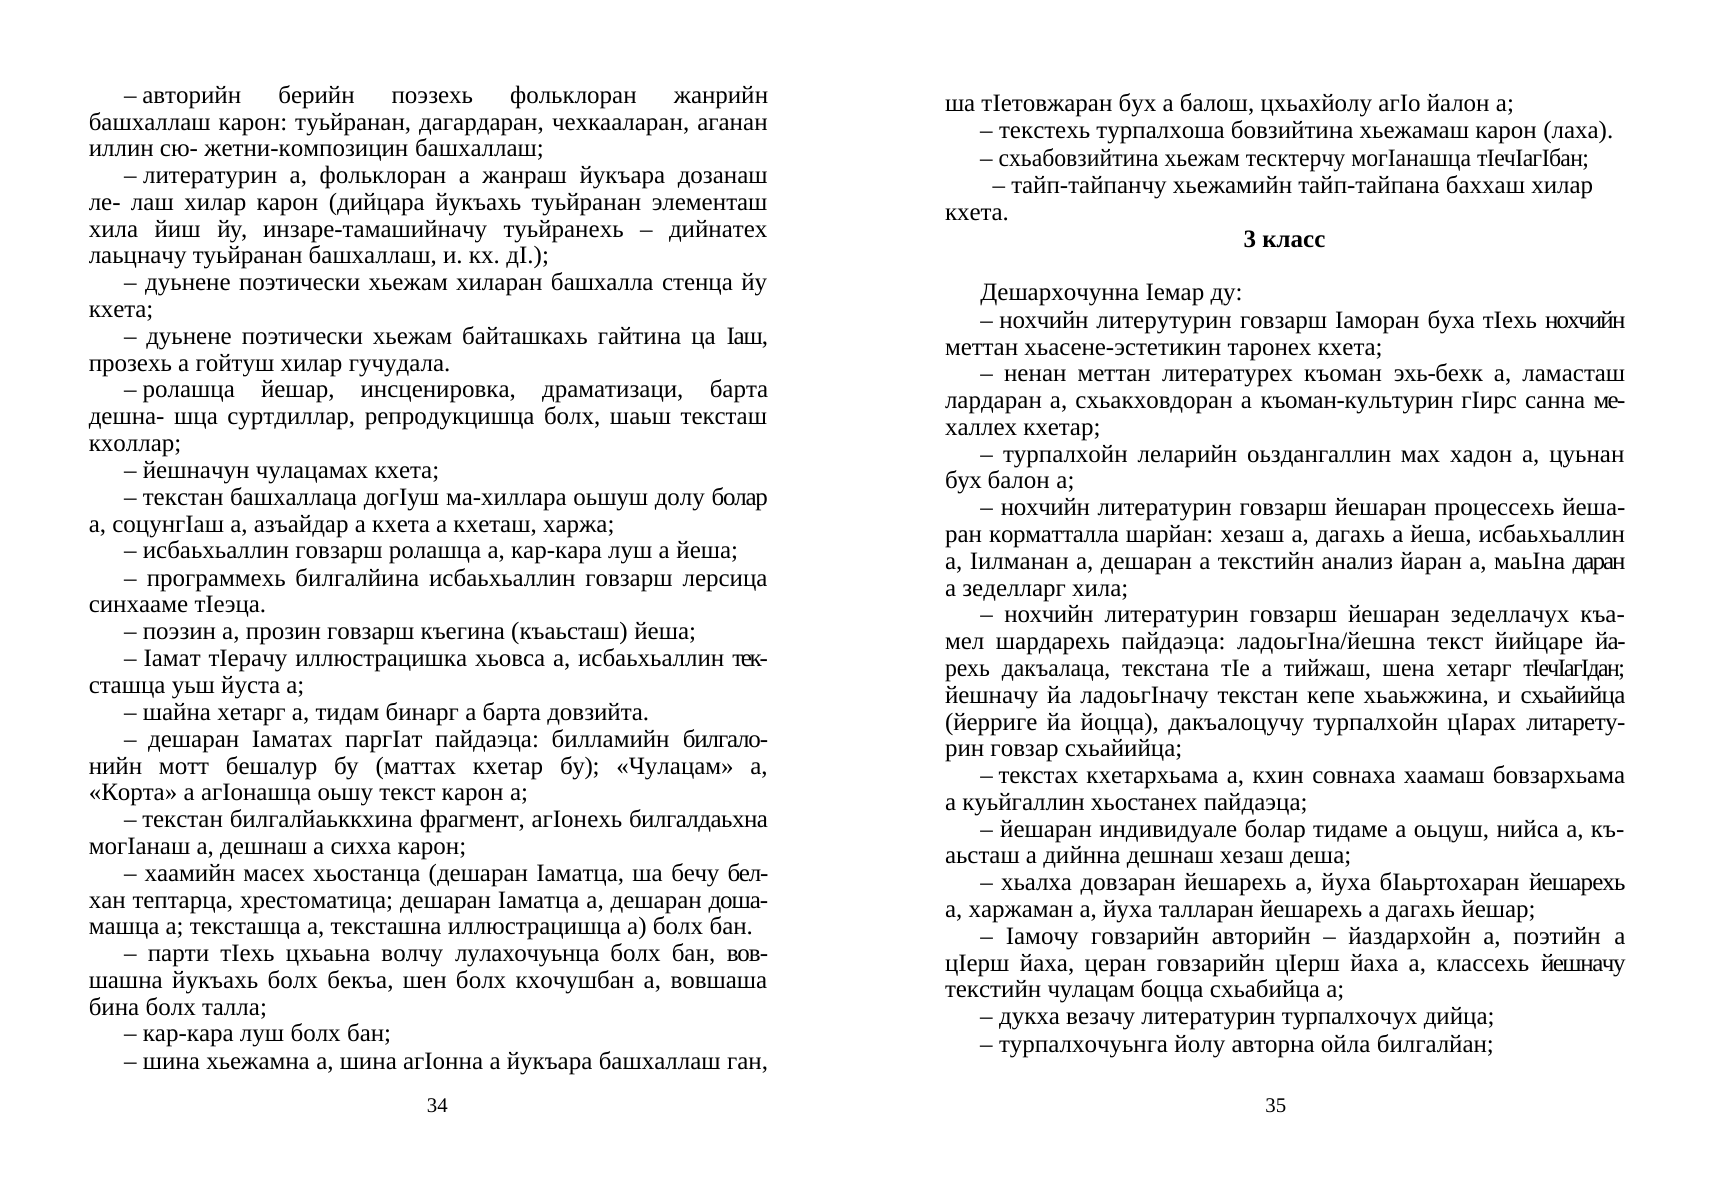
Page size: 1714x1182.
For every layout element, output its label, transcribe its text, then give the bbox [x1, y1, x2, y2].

list текстан башхаллаца догӀуш ма-хиллара оьшуш долу болар а, соцунгӀаш а, азъайдар а кхета а кхеташ, харжа; [88, 484, 768, 537]
list ненан меттан литературех къоман эхь-бехк а, ламасташ лардаран а, схьакховдоран а къоман-культурин гӀирс санна ме- халлех кхетар; [945, 360, 1625, 441]
list поэзин а, прозин говзарш къегина (къаьсташ) йеша; [124, 618, 772, 645]
list турпалхойн леларийн оьздангаллин мах хадон а, цуьнан бух балон а; [945, 441, 1625, 494]
list исбаьхьаллин говзарш ролашца а, кар-кара луш а йеша; [124, 537, 772, 564]
list литературин а, фольклоран а жанраш йукъара дозанаш ле- лаш хилар карон (дийцара йукъахь туьйранан элементаш хила йиш йу, инзаре-тамашийначу туьйранехь – дийнатех лаьцначу туьйранан башхаллаш, и. кх. дӀ.); [88, 162, 768, 269]
list авторийн берийн поэзехь фольклоран жанрийн башхаллаш карон: туьйранан, дагардаран, чехкааларан, аганан иллин сю- жетни-композицин башхаллаш; [88, 82, 768, 162]
list дешаран Ӏаматах паргӀат пайдаэца: билламийн билгало- нийн мотт бешалур бу (маттах кхетар бу); «Чулацам» а, «Корта» а агӀонашца оьшу текст карон а; [88, 726, 768, 806]
subtitle класс [1243, 225, 1638, 253]
list схьабовзийтина хьежам тесктерчу могӀанашца тӀечӀагӀбан; [980, 144, 1638, 171]
list Ӏамочу говзарийн авторийн – йаздархойн а, поэтийн а цӀерш йаха, церан говзарийн цӀерш йаха а, классехь йешначу текстийн чулацам боцца схьабийца а; [945, 923, 1625, 1003]
list турпалхочуьнга йолу авторна ойла билгалйан; [980, 1030, 1638, 1058]
list хьалха довзаран йешарехь а, йуха бӀаьртохаран йешарехь а, харжаман а, йуха талларан йешарехь а дагахь йешар; [945, 869, 1625, 923]
list йешаран индивидуале болар тидаме а оьцуш, нийса а, къ- аьсташ а дийнна дешнаш хезаш деша; [945, 816, 1625, 869]
list текстехь турпалхоша бовзийтина хьежамаш карон (лаха). [980, 117, 1638, 144]
list дуьнене поэтически хьежам хиларан башхалла стенца йу кхета; [88, 269, 768, 323]
list ролашца йешар, инсценировка, драматизаци, барта дешна- шца суртдиллар, репродукцишца болх, шаьш тексташ кхоллар; [88, 377, 768, 457]
list нохчийн литературин говзарш йешаран зеделлачух къа- мел шардарехь пайдаэца: ладоьгӀна/йешна текст йийцаре йа- рехь дакъалаца, текстана тӀе а тийжаш, шена хетарг тӀечӀагӀдан; йешначу йа ладоьгӀначу текстан кепе хьаьжжина, и схьайийца (йерриге йа йоцца), дакъалоцучу турпалхойн цӀарах литарету- рин говзар схьайийца; [945, 602, 1625, 762]
list текстах кхетархьама а, кхин совнаха хаамаш бовзархьама а куьйгаллин хьостанех пайдаэца; [945, 762, 1625, 816]
list кар-кара луш болх бан; [124, 1021, 772, 1047]
list йешначун чулацамах кхета; [124, 457, 772, 483]
list шайна хетарг а, тидам бинарг а барта довзийта. [124, 699, 772, 726]
list парти тӀехь цхьаьна волчу лулахочуьнца болх бан, вов- шашна йукъахь болх бекъа, шен болх кхочушбан а, вовшаша бина болх талла; [88, 940, 768, 1021]
text – тайп-тайпанчу хьежамийн тайп-тайпана баххаш хилар кхета. [945, 172, 1638, 225]
list текстан билгалйаьккхина фрагмент, агӀонехь билгалдаьхна могӀанаш а, дешнаш а сихха карон; [88, 806, 768, 860]
list Ӏамат тӀерачу иллюстрацишка хьовса а, исбаьхьаллин тек- сташца уьш йуста а; [88, 645, 768, 699]
list хаамийн масех хьостанца (дешаран Ӏаматца, ша бечу бел- хан тептарца, хрестоматица; дешаран Ӏаматца а, дешаран доша- машца а; тексташца а, тексташна иллюстрацишца а) болх бан. [88, 860, 768, 940]
list программехь билгалйина исбаьхьаллин говзарш лерсица синхааме тӀеэца. [88, 565, 768, 618]
list шина хьежамна а, шина агӀонна а йукъара башхаллаш ган, [124, 1047, 772, 1075]
list дукха везачу литературин турпалхочух дийца; [980, 1003, 1638, 1030]
text ша тӀетовжаран бух а балош, цхьахйолу агӀо йалон а; [945, 89, 1638, 117]
list дуьнене поэтически хьежам байташкахь гайтина ца Ӏаш, прозехь а гойтуш хилар гучудала. [88, 323, 768, 377]
text Дешархочунна Iемар ду: [980, 278, 1638, 306]
list нохчийн литературин говзарш йешаран процессехь йеша- ран корматталла шарйан: хезаш а, дагахь а йеша, исбаьхьаллин а, Ӏилманан а, дешаран а текстийн анализ йаран а, маьӀна даран а зеделларг хила; [945, 494, 1625, 601]
list нохчийн литерутурин говзарш Ӏаморан буха тӀехь нохчийн меттан хьасене-эстетикин таронех кхета; [945, 307, 1625, 360]
